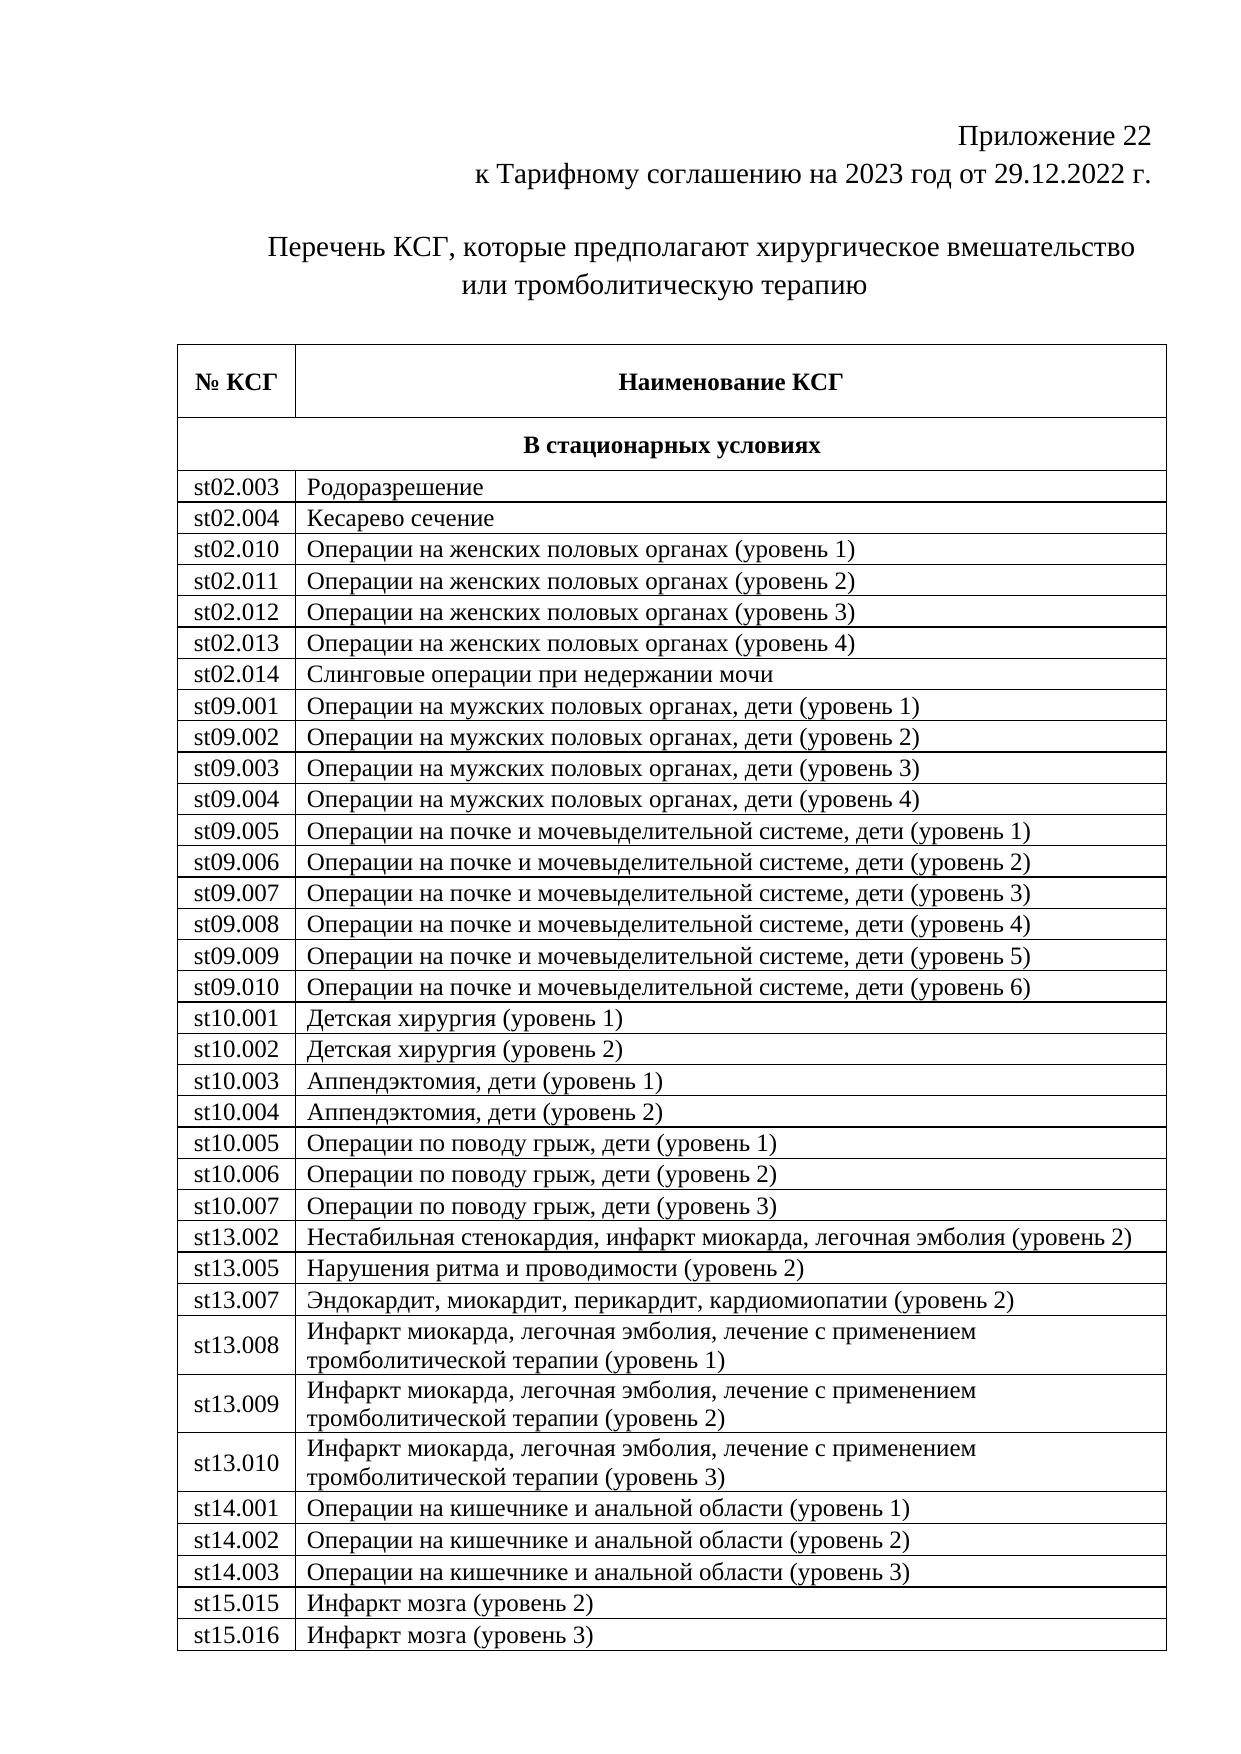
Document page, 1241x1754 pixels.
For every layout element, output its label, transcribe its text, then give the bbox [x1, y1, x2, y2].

table_cell st09.005 [178, 815, 295, 845]
table_cell st15.015 [178, 1588, 295, 1618]
table_cell st15.016 [178, 1619, 295, 1650]
table_cell st13.002 [178, 1221, 295, 1251]
table_cell st09.009 [178, 940, 295, 970]
text Перечень КСГ, которые предполагают хирургическое вмешательство или тромболитическую терапию [177, 229, 1152, 301]
table_cell st02.013 [178, 628, 295, 658]
table_cell Нарушения ритма и проводимости (уровень 2) [296, 1253, 1166, 1283]
table_cell st14.001 [178, 1492, 295, 1523]
table_cell В стационарных условиях [178, 418, 1166, 470]
table_cell Операции на почке и мочевыделительной системе, дети (уровень 4) [296, 909, 1166, 939]
table_cell st09.004 [178, 784, 295, 814]
table_cell st13.005 [178, 1253, 295, 1283]
table_cell Операции на почке и мочевыделительной системе, дети (уровень 6) [296, 971, 1166, 1001]
table_cell st10.006 [178, 1159, 295, 1189]
table_cell st09.002 [178, 721, 295, 751]
table_cell Операции на почке и мочевыделительной системе, дети (уровень 1) [296, 815, 1166, 845]
table_cell Операции на кишечнике и анальной области (уровень 2) [296, 1524, 1166, 1554]
table_cell Операции на мужских половых органах, дети (уровень 4) [296, 784, 1166, 814]
table_cell Аппендэктомия, дети (уровень 1) [296, 1065, 1166, 1095]
table_cell st02.003 [178, 471, 295, 501]
table_cell st02.004 [178, 503, 295, 533]
table_cell st02.010 [178, 534, 295, 564]
table_cell st14.003 [178, 1556, 295, 1586]
table_cell Операции по поводу грыж, дети (уровень 2) [296, 1159, 1166, 1189]
table_cell Инфаркт мозга (уровень 2) [296, 1588, 1166, 1618]
table_cell st09.001 [178, 690, 295, 720]
table_cell Операции на мужских половых органах, дети (уровень 2) [296, 721, 1166, 751]
table_cell Слинговые операции при недержании мочи [296, 659, 1166, 689]
table_cell st09.008 [178, 909, 295, 939]
table_cell Операции на мужских половых органах, дети (уровень 1) [296, 690, 1166, 720]
table_cell Нестабильная стенокардия, инфаркт миокарда, легочная эмболия (уровень 2) [296, 1221, 1166, 1251]
table_cell Операции на женских половых органах (уровень 1) [296, 534, 1166, 564]
table_cell Операции на кишечнике и анальной области (уровень 1) [296, 1492, 1166, 1523]
table_cell st14.002 [178, 1524, 295, 1554]
table_cell Эндокардит, миокардит, перикардит, кардиомиопатии (уровень 2) [296, 1284, 1166, 1315]
table_cell st10.007 [178, 1190, 295, 1220]
table_cell Операции на мужских половых органах, дети (уровень 3) [296, 753, 1166, 783]
table_cell Инфаркт миокарда, легочная эмболия, лечение с применением тромболитической терапии (уровень 1) [296, 1316, 1166, 1374]
table_cell Детская хирургия (уровень 2) [296, 1034, 1166, 1064]
table_cell Операции на женских половых органах (уровень 3) [296, 596, 1166, 626]
table_cell Родоразрешение [296, 471, 1166, 501]
table_cell Инфаркт миокарда, легочная эмболия, лечение с применением тромболитической терапии (уровень 2) [296, 1375, 1166, 1432]
table_cell Операции на почке и мочевыделительной системе, дети (уровень 3) [296, 878, 1166, 908]
table_cell st09.007 [178, 878, 295, 908]
table_cell Инфаркт миокарда, легочная эмболия, лечение с применением тромболитической терапии (уровень 3) [296, 1433, 1166, 1491]
table_cell st09.006 [178, 846, 295, 876]
table_cell Операции по поводу грыж, дети (уровень 1) [296, 1128, 1166, 1158]
table_cell st13.008 [178, 1316, 295, 1374]
table_cell Инфаркт мозга (уровень 3) [296, 1619, 1166, 1650]
table_cell Операции по поводу грыж, дети (уровень 3) [296, 1190, 1166, 1220]
table_cell Кесарево сечение [296, 503, 1166, 533]
table_cell st10.001 [178, 1003, 295, 1033]
table_cell st02.014 [178, 659, 295, 689]
table_cell st10.002 [178, 1034, 295, 1064]
table_cell st02.012 [178, 596, 295, 626]
table_cell st02.011 [178, 565, 295, 595]
table_cell st09.010 [178, 971, 295, 1001]
table_cell st10.003 [178, 1065, 295, 1095]
table_cell Операции на кишечнике и анальной области (уровень 3) [296, 1556, 1166, 1586]
table_header № КСГ [178, 345, 295, 417]
table_cell Операции на женских половых органах (уровень 2) [296, 565, 1166, 595]
table_cell st10.004 [178, 1096, 295, 1126]
table_header Наименование КСГ [296, 345, 1166, 417]
text Приложение 22 [177, 118, 1152, 152]
table_cell Операции на почке и мочевыделительной системе, дети (уровень 2) [296, 846, 1166, 876]
table_cell st09.003 [178, 753, 295, 783]
table_cell st13.007 [178, 1284, 295, 1315]
table_cell st13.009 [178, 1375, 295, 1432]
table_cell st13.010 [178, 1433, 295, 1491]
table_cell Детская хирургия (уровень 1) [296, 1003, 1166, 1033]
table_cell st10.005 [178, 1128, 295, 1158]
table_cell Аппендэктомия, дети (уровень 2) [296, 1096, 1166, 1126]
table_cell Операции на женских половых органах (уровень 4) [296, 628, 1166, 658]
table_cell Операции на почке и мочевыделительной системе, дети (уровень 5) [296, 940, 1166, 970]
text к Тарифному соглашению на 2023 год от 29.12.2022 г. [177, 157, 1152, 190]
